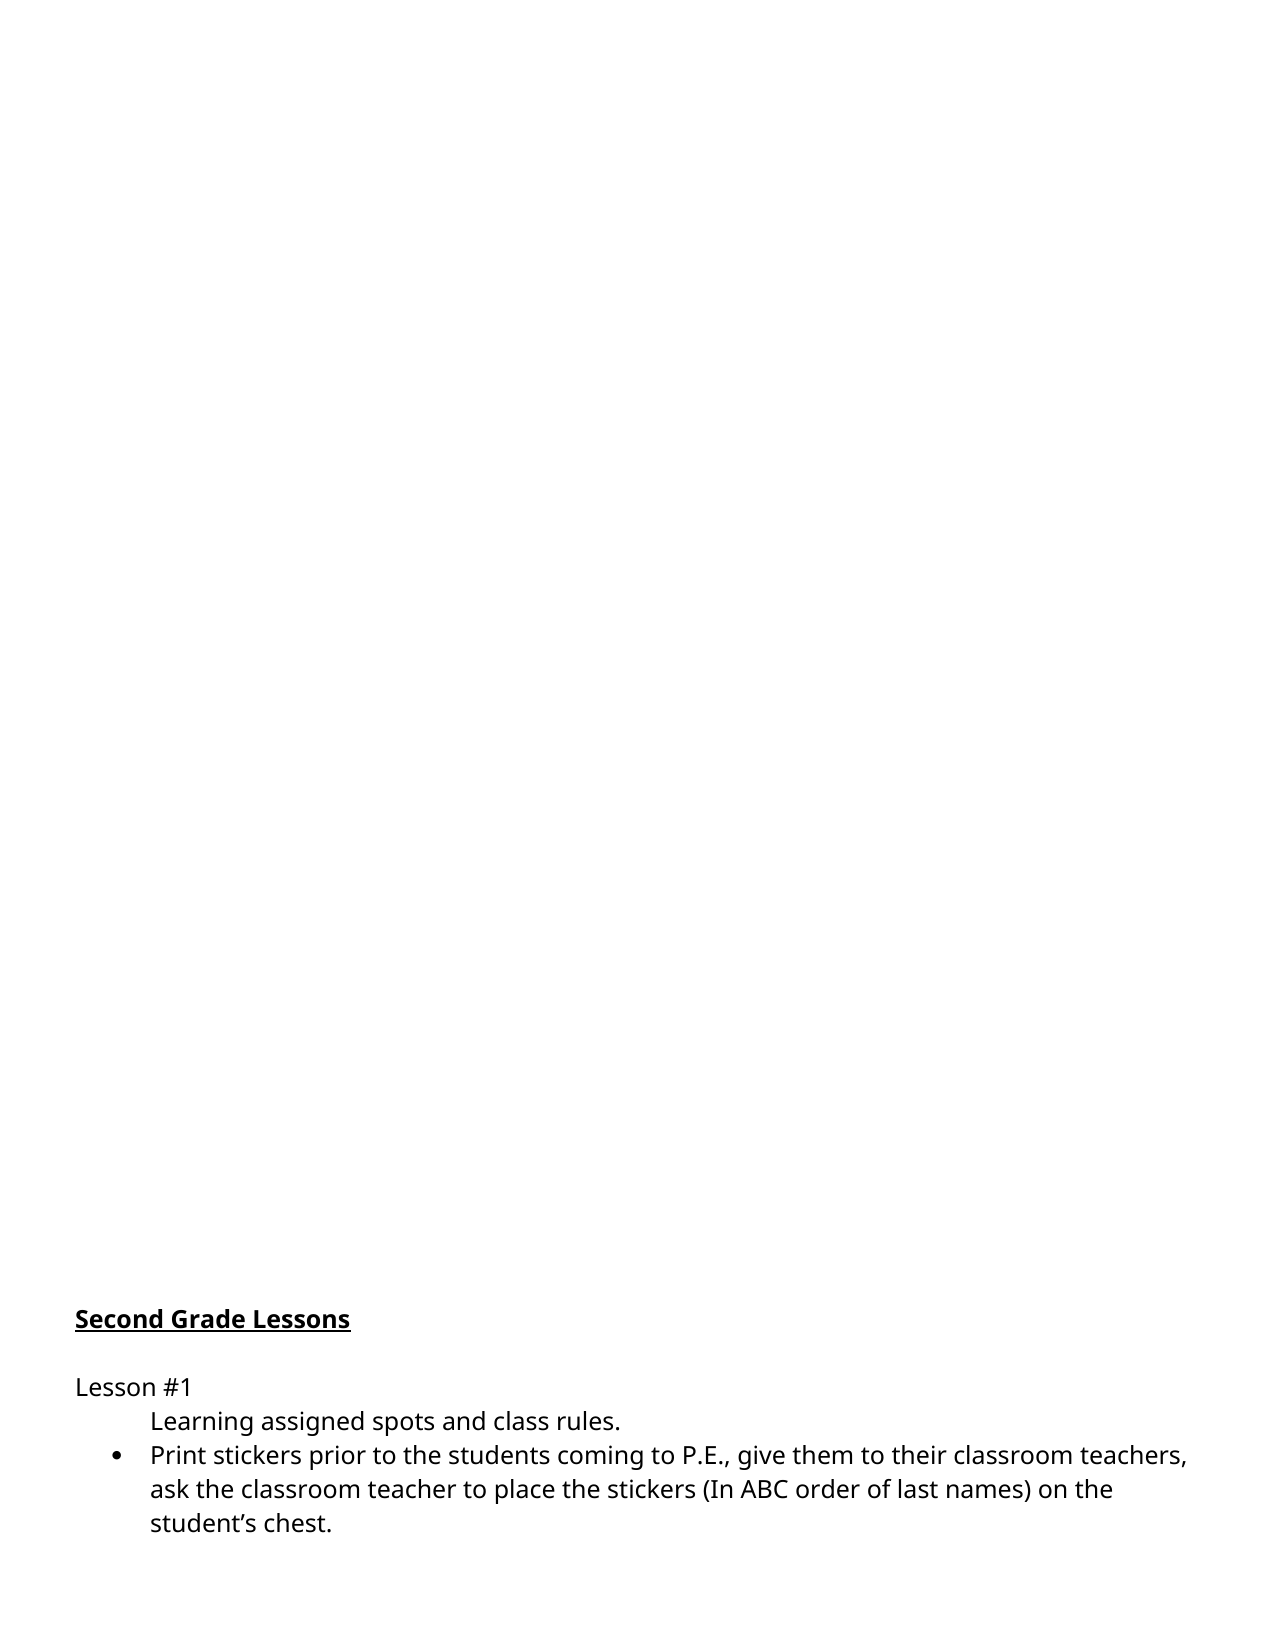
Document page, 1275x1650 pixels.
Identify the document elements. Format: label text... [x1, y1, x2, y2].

list Print stickers prior to the students coming to P.E., give them to their classroom teachers, ask the classroom teacher to place the stickers (In ABC order of last names) on the student’s chest. [112, 1437, 1200, 1540]
text Learning assigned spots and class rules. [75, 1403, 1200, 1437]
text Second Grade Lessons [75, 1301, 1200, 1335]
text Lesson #1 [75, 1369, 1200, 1403]
